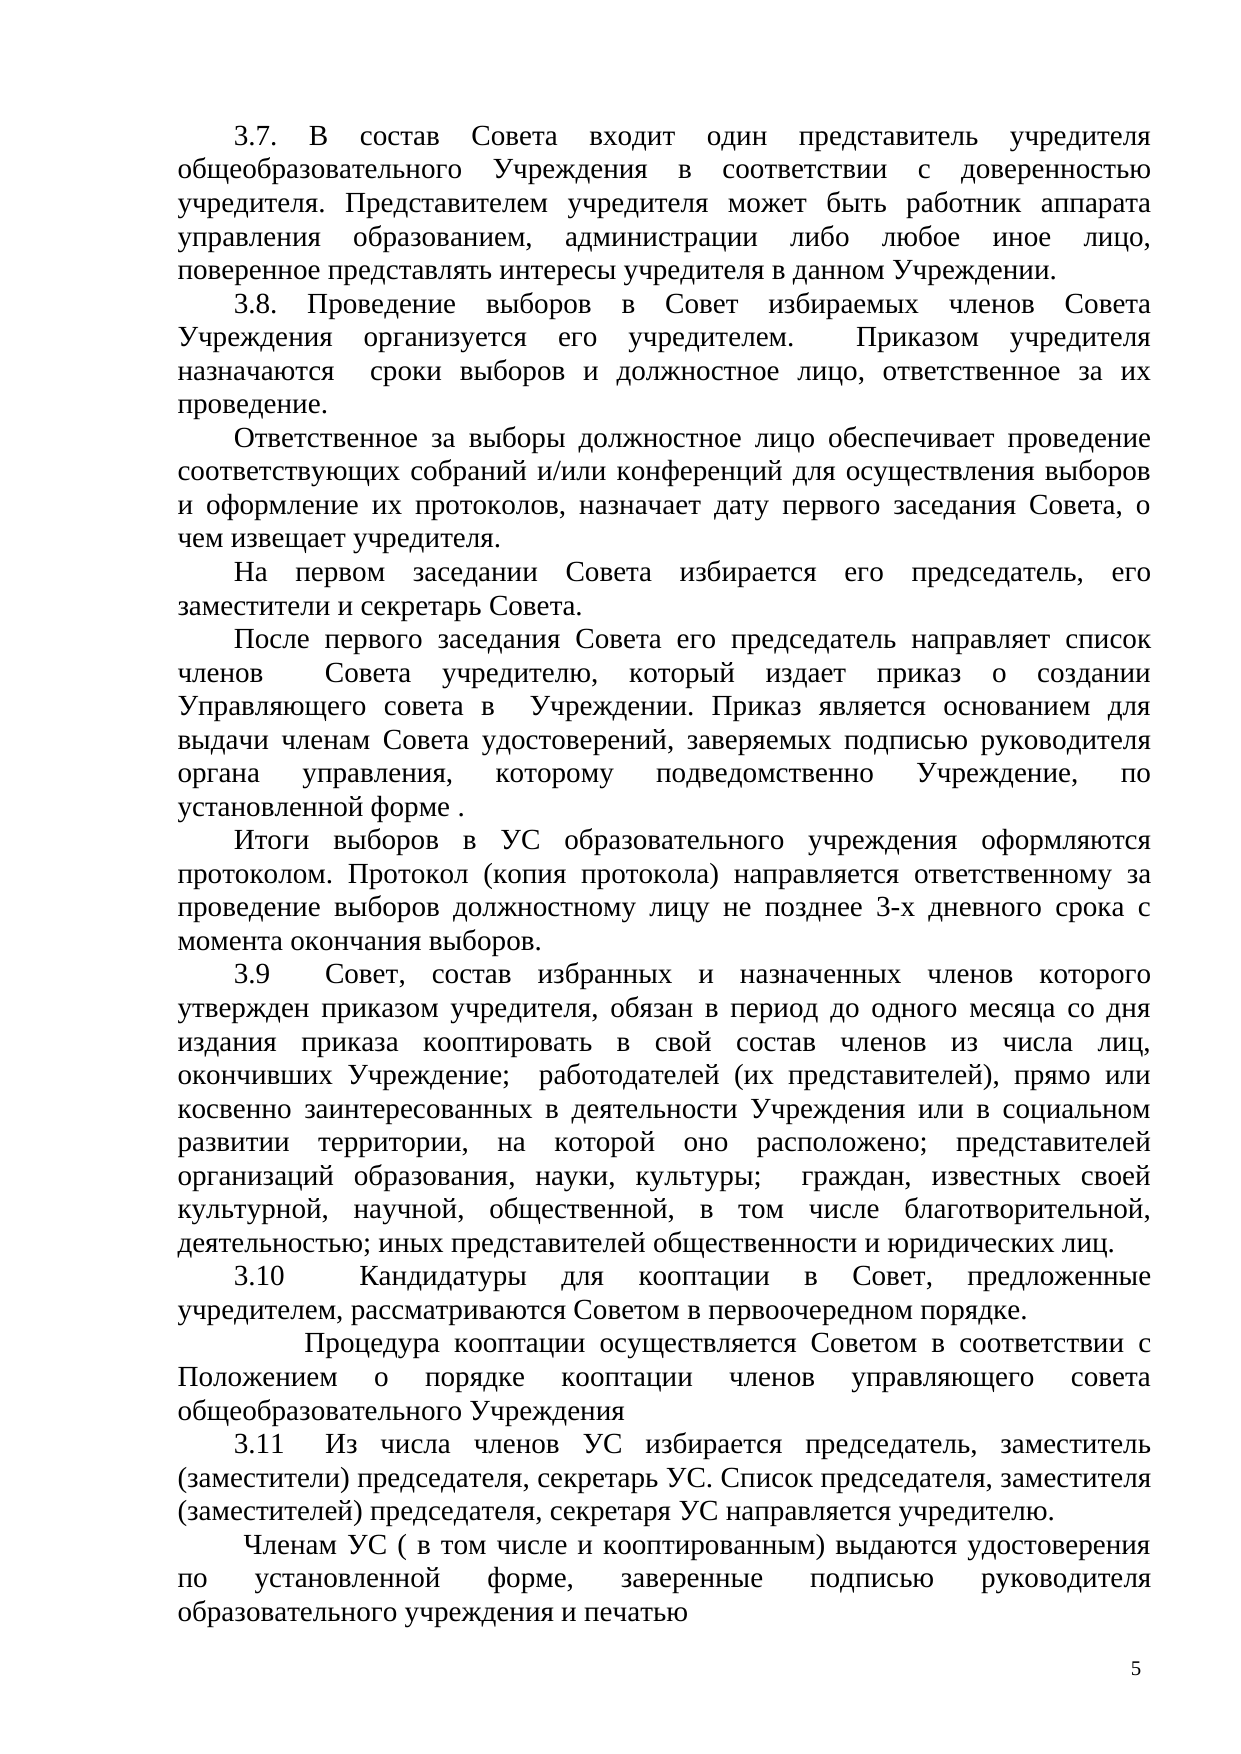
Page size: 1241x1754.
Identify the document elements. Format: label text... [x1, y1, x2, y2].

text 3.8. Проведение выборов в Совет избираемых членов Совета Учреждения организуется его учредителем. Приказом учредителя назначаются сроки выборов и должностное лицо, ответственное за их проведение. [177, 286, 1152, 420]
text После первого заседания Совета его председатель направляет список членов Совета учредителю, который издает приказ о создании Управляющего совета в Учреждении. Приказ является основанием для выдачи членам Совета удостоверений, заверяемых подписью руководителя органа управления, которому подведомственно Учреждение, по установленной форме . [177, 621, 1152, 822]
text Итоги выборов в УС образовательного учреждения оформляются протоколом. Протокол (копия протокола) направляется ответственному за проведение выборов должностному лицу не позднее 3-х дневного срока с момента окончания выборов. [177, 822, 1152, 957]
text 3.7. В состав Совета входит один представитель учредителя общеобразовательного Учреждения в соответствии с доверенностью учредителя. Представителем учредителя может быть работник аппарата управления образованием, администрации либо любое иное лицо, поверенное представлять интересы учредителя в данном Учреждении. [177, 118, 1152, 286]
text На первом заседании Совета избирается его председатель, его заместители и секретарь Совета. [177, 554, 1152, 621]
text Членам УС ( в том числе и кооптированным) выдаются удостоверения по установленной форме, заверенные подписью руководителя образовательного учреждения и печатью [177, 1527, 1152, 1627]
text Ответственное за выборы должностное лицо обеспечивает проведение соответствующих собраний и/или конференций для осуществления выборов и оформление их протоколов, назначает дату первого заседания Совета, о чем извещает учредителя. [177, 420, 1152, 554]
list Кандидатуры для кооптации в Совет, предложенные учредителем, рассматриваются Советом в первоочередном порядке. [177, 1258, 1152, 1326]
list Совет, состав избранных и назначенных членов которого утвержден приказом учредителя, обязан в период до одного месяца со дня издания приказа кооптировать в свой состав членов из числа лиц, окончивших Учреждение; работодателей (их представителей), прямо или косвенно заинтересованных в деятельности Учреждения или в социальном развитии территории, на которой оно расположено; представителей организаций образования, науки, культуры; граждан, известных своей культурной, научной, общественной, в том числе благотворительной, деятельностью; иных представителей общественности и юридических лиц. [177, 957, 1152, 1258]
text Процедура кооптации осуществляется Советом в соответствии с Положением о порядке кооптации членов управляющего совета общеобразовательного Учреждения [177, 1326, 1152, 1426]
list Из числа членов УС избирается председатель, заместитель (заместители) председателя, секретарь УС. Список председателя, заместителя (заместителей) председателя, секретаря УС направляется учредителю. [177, 1426, 1152, 1527]
